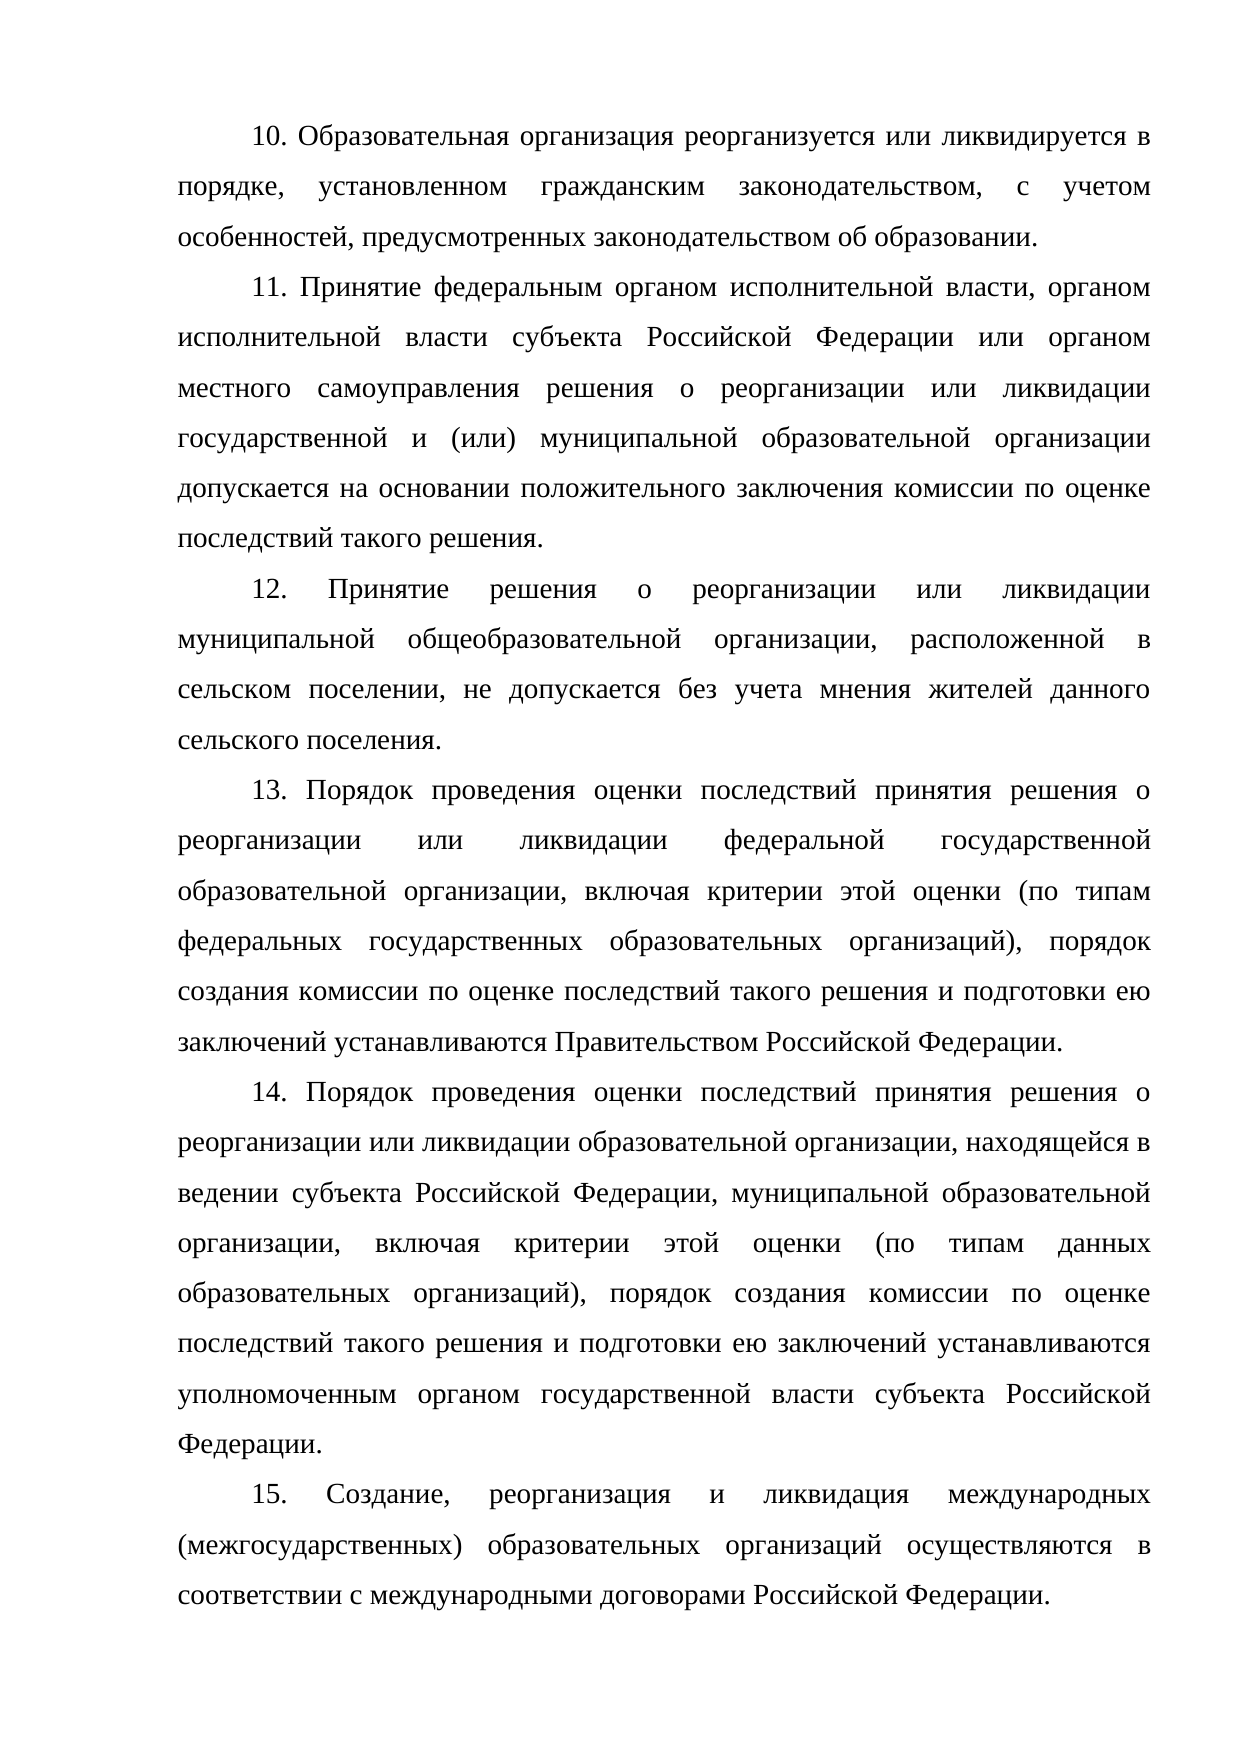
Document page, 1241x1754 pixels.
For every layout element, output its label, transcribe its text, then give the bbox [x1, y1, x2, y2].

text 10. Образовательная организация реорганизуется или ликвидируется в порядке, установленном гражданским законодательством, с учетом особенностей, предусмотренных законодательством об образовании. [177, 118, 1152, 252]
text 11. Принятие федеральным органом исполнительной власти, органом исполнительной власти субъекта Российской Федерации или органом местного самоуправления решения о реорганизации или ликвидации государственной и (или) муниципальной образовательной организации допускается на основании положительного заключения комиссии по оценке последствий такого решения. [177, 269, 1152, 554]
text 14. Порядок проведения оценки последствий принятия решения о реорганизации или ликвидации образовательной организации, находящейся в ведении субъекта Российской Федерации, муниципальной образовательной организации, включая критерии этой оценки (по типам данных образовательных организаций), порядок создания комиссии по оценке последствий такого решения и подготовки ею заключений устанавливаются уполномоченным органом государственной власти субъекта Российской Федерации. [177, 1074, 1152, 1460]
text 12. Принятие решения о реорганизации или ликвидации муниципальной общеобразовательной организации, расположенной в сельском поселении, не допускается без учета мнения жителей данного сельского поселения. [177, 571, 1152, 755]
text 13. Порядок проведения оценки последствий принятия решения о реорганизации или ликвидации федеральной государственной образовательной организации, включая критерии этой оценки (по типам федеральных государственных образовательных организаций), порядок создания комиссии по оценке последствий такого решения и подготовки ею заключений устанавливаются Правительством Российской Федерации. [177, 772, 1152, 1057]
text 15. Создание, реорганизация и ликвидация международных (межгосударственных) образовательных организаций осуществляются в соответствии с международными договорами Российской Федерации. [177, 1477, 1152, 1611]
